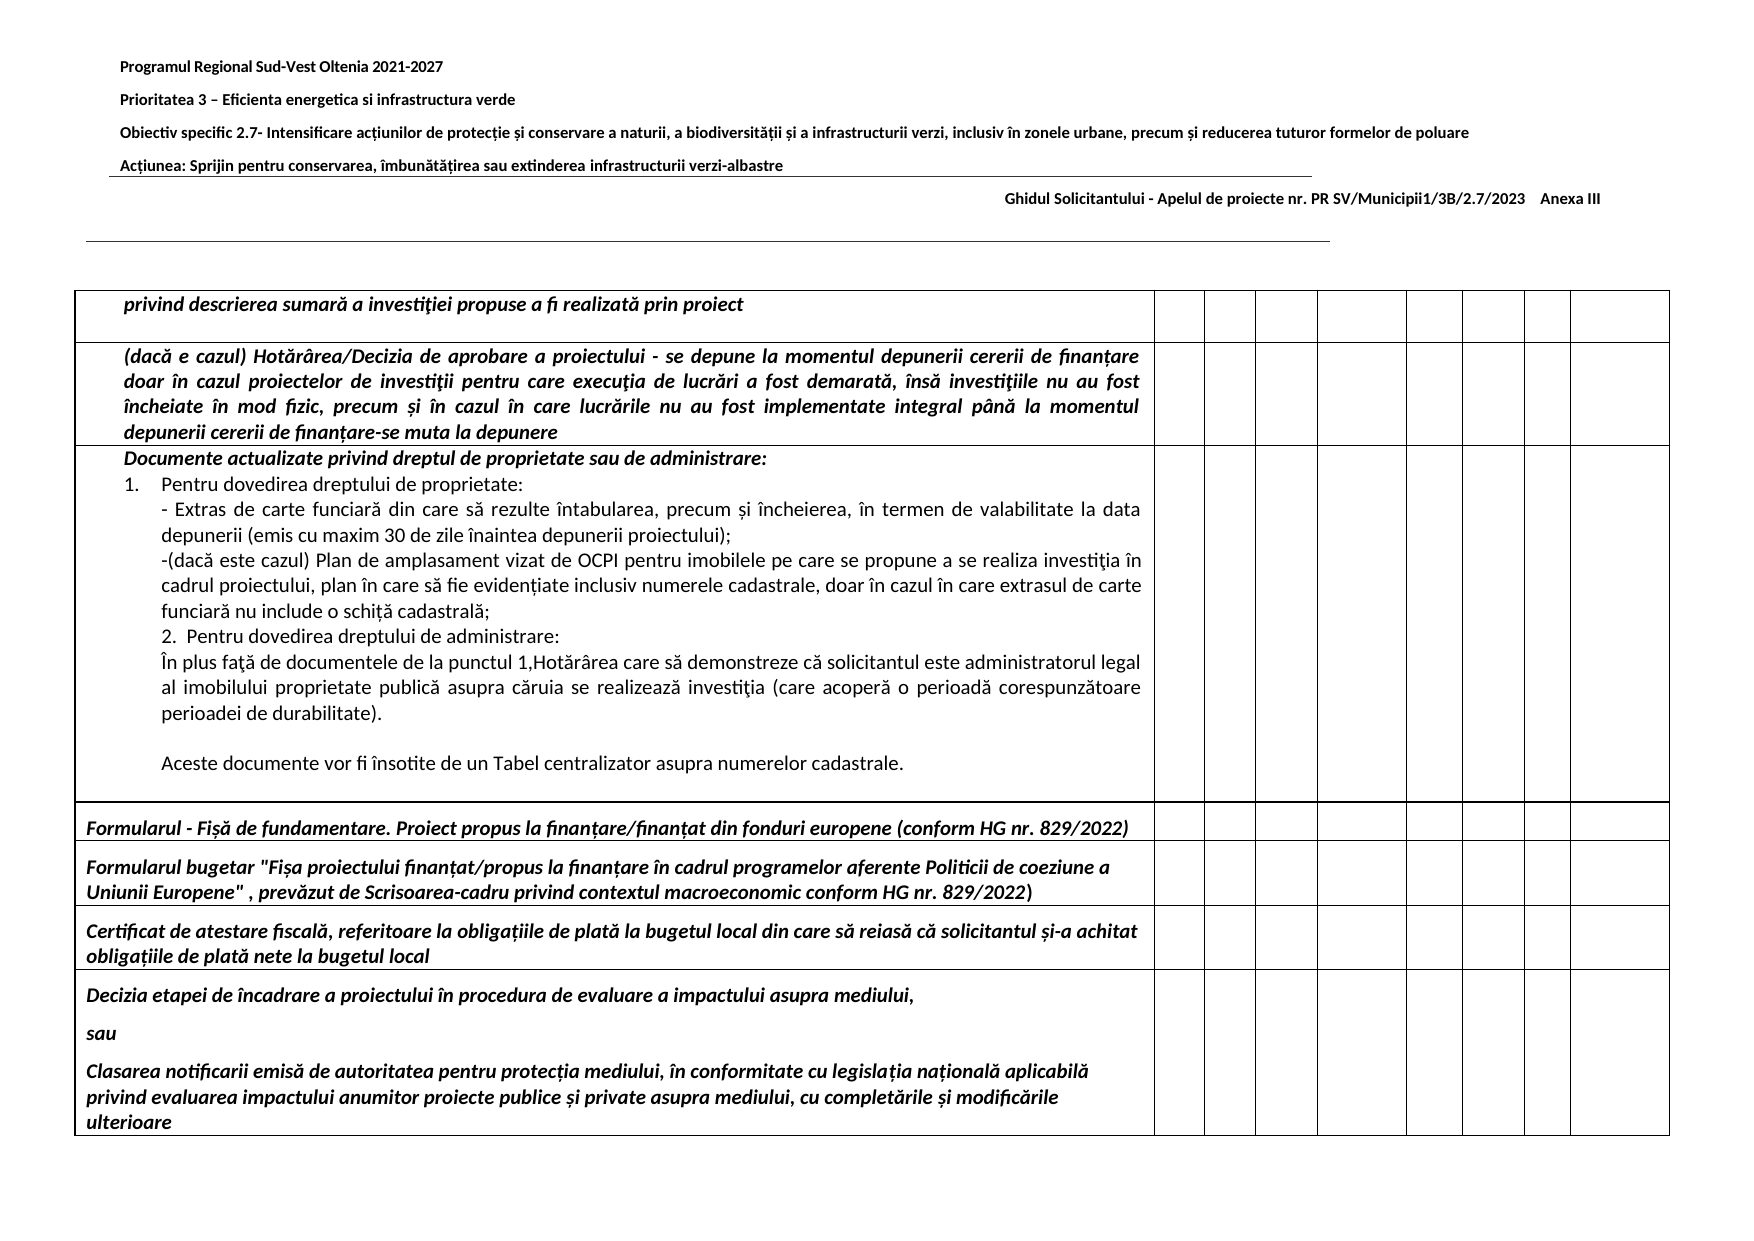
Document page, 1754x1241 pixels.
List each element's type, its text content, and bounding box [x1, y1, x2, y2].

table_cell [1205, 803, 1255, 840]
table_cell [1407, 446, 1462, 801]
table_cell [1256, 906, 1317, 969]
table_cell [1205, 446, 1255, 801]
table_cell [1571, 446, 1669, 801]
table_cell [1525, 841, 1570, 905]
table_cell [1205, 970, 1255, 1135]
table_cell [1256, 343, 1317, 444]
table_cell [1407, 841, 1462, 905]
table_cell [1155, 446, 1204, 801]
table_cell [1571, 970, 1669, 1135]
table_cell [1205, 343, 1255, 444]
table_cell [1525, 906, 1570, 969]
table_cell [1155, 906, 1204, 969]
table_cell [1256, 841, 1317, 905]
table_cell [1205, 906, 1255, 969]
table_cell Formularul bugetar "Fişa proiectului finanţat/propus la finanţare în cadrul programelor aferente Politicii de coeziune a Uniunii Europene" , prevăzut de Scrisoarea-cadru privind contextul macroeconomic conform HG nr. 829/2022) [76, 841, 1154, 905]
table_cell Formularul - Fişă de fundamentare. Proiect propus la finanţare/finanţat din fonduri europene (conform HG nr. 829/2022) [76, 803, 1154, 840]
table_cell [1155, 803, 1204, 840]
table_cell [1318, 343, 1406, 444]
table_cell [1318, 906, 1406, 969]
table_cell [1407, 803, 1462, 840]
table_cell [1463, 906, 1524, 969]
table_cell [1463, 841, 1524, 905]
table_cell [1318, 803, 1406, 840]
table_cell (dacă e cazul) Hotărârea/Decizia de aprobare a proiectului - se depune la momentul depunerii cererii de finanțare doar în cazul proiectelor de investiţii pentru care execuţia de lucrări a fost demarată, însă investiţiile nu au fost încheiate în mod fizic, precum și în cazul în care lucrările nu au fost implementate integral până la momentul depunerii cererii de finanțare-se muta la depunere [76, 343, 1154, 444]
table_cell Documente actualizate privind dreptul de proprietate sau de administrare: Pentru dovedirea dreptului de proprietate: - Extras de carte funciară din care să rezulte întabularea, precum și încheierea, în termen de valabilitate la data depunerii (emis cu maxim 30 de zile înaintea depunerii proiectului); -(dacă este cazul) Plan de amplasament vizat de OCPI pentru imobilele pe care se propune a se realiza investiţia în cadrul proiectului, plan în care să fie evidențiate inclusiv numerele cadastrale, doar în cazul în care extrasul de carte funciară nu include o schiță cadastrală; 2. Pentru dovedirea dreptului de administrare: În plus faţă de documentele de la punctul 1,Hotărârea care să demonstreze că solicitantul este administratorul legal al imobilului proprietate publică asupra căruia se realizează investiţia (care acoperă o perioadă corespunzătoare perioadei de durabilitate). Aceste documente vor fi însotite de un Tabel centralizator asupra numerelor cadastrale. [76, 446, 1154, 801]
table_cell [1525, 291, 1570, 342]
table_cell [1318, 446, 1406, 801]
table_cell [1463, 291, 1524, 342]
table_cell [1571, 291, 1669, 342]
table_cell [1407, 970, 1462, 1135]
table_cell [1256, 803, 1317, 840]
table_cell [1256, 446, 1317, 801]
table_cell [1463, 970, 1524, 1135]
table_cell [1155, 970, 1204, 1135]
table_cell [1525, 446, 1570, 801]
table_cell [1407, 906, 1462, 969]
table_cell [1155, 841, 1204, 905]
table_cell [1463, 803, 1524, 840]
table_cell [1205, 841, 1255, 905]
table_cell [1571, 906, 1669, 969]
table_cell [1463, 343, 1524, 444]
table_cell [1571, 803, 1669, 840]
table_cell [76, 291, 1154, 342]
table_cell Certificat de atestare fiscală, referitoare la obligațiile de plată la bugetul local din care să reiasă că solicitantul și-a achitat obligațiile de plată nete la bugetul local [76, 906, 1154, 969]
table_cell [1256, 970, 1317, 1135]
table_cell [1256, 291, 1317, 342]
table_cell [1525, 970, 1570, 1135]
table_cell [1407, 343, 1462, 444]
table_cell [1571, 841, 1669, 905]
table_cell [1318, 970, 1406, 1135]
table_cell [1525, 343, 1570, 444]
table_cell [1407, 291, 1462, 342]
table_cell [1525, 803, 1570, 840]
table_cell [1571, 343, 1669, 444]
table_cell [1205, 291, 1255, 342]
table_cell [1155, 343, 1204, 444]
table_cell [1318, 291, 1406, 342]
table_cell [1463, 446, 1524, 801]
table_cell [76, 970, 1154, 1135]
table_cell [1155, 291, 1204, 342]
table_cell [1318, 841, 1406, 905]
